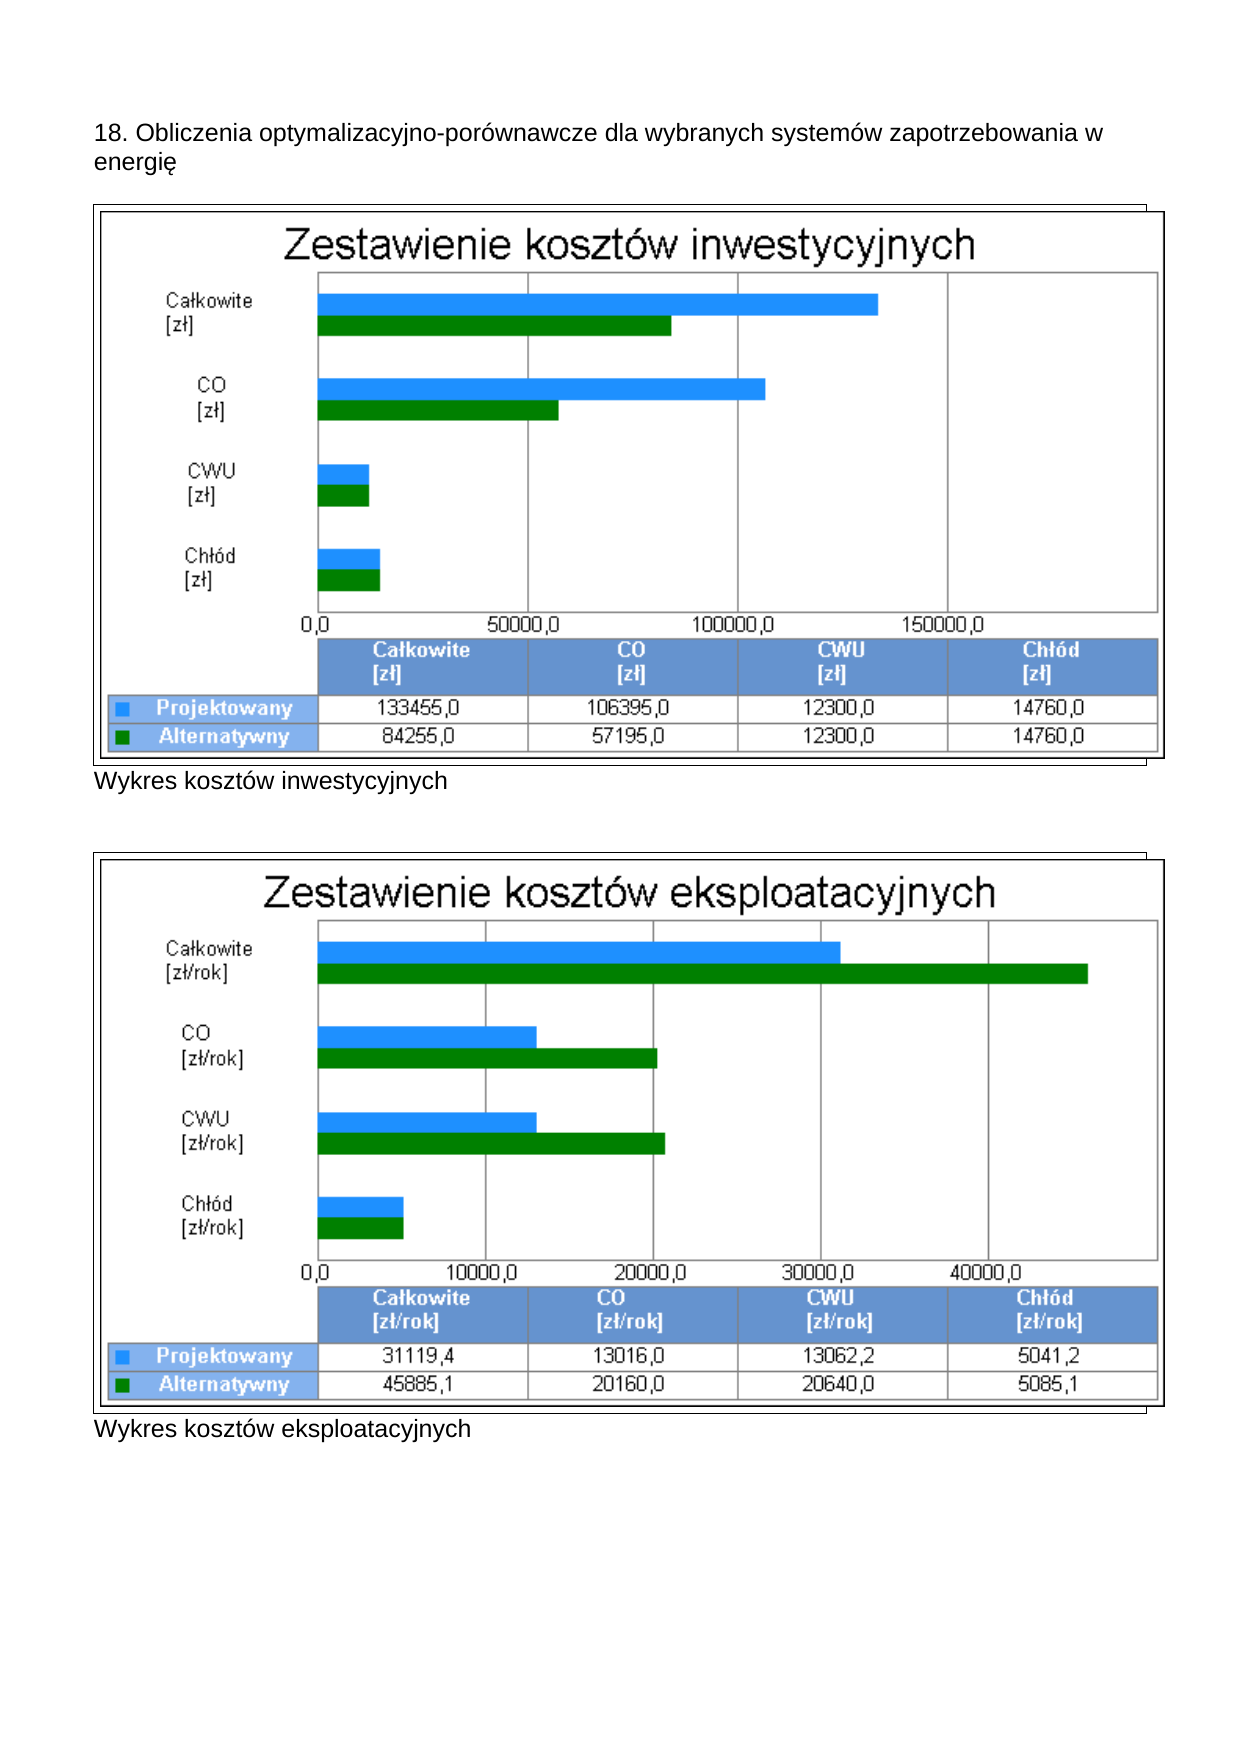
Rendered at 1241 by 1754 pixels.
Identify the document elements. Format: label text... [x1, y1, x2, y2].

text Wykres kosztów inwestycyjnych [94, 766, 1146, 795]
picture [100, 211, 1165, 759]
table_header [94, 205, 1146, 765]
text 18. Obliczenia optymalizacyjno-porównawcze dla wybranych systemów zapotrzebowania w energię [94, 118, 1146, 176]
picture [100, 859, 1165, 1407]
text Wykres kosztów eksploatacyjnych [94, 1414, 1146, 1442]
table_header [94, 853, 1146, 1413]
